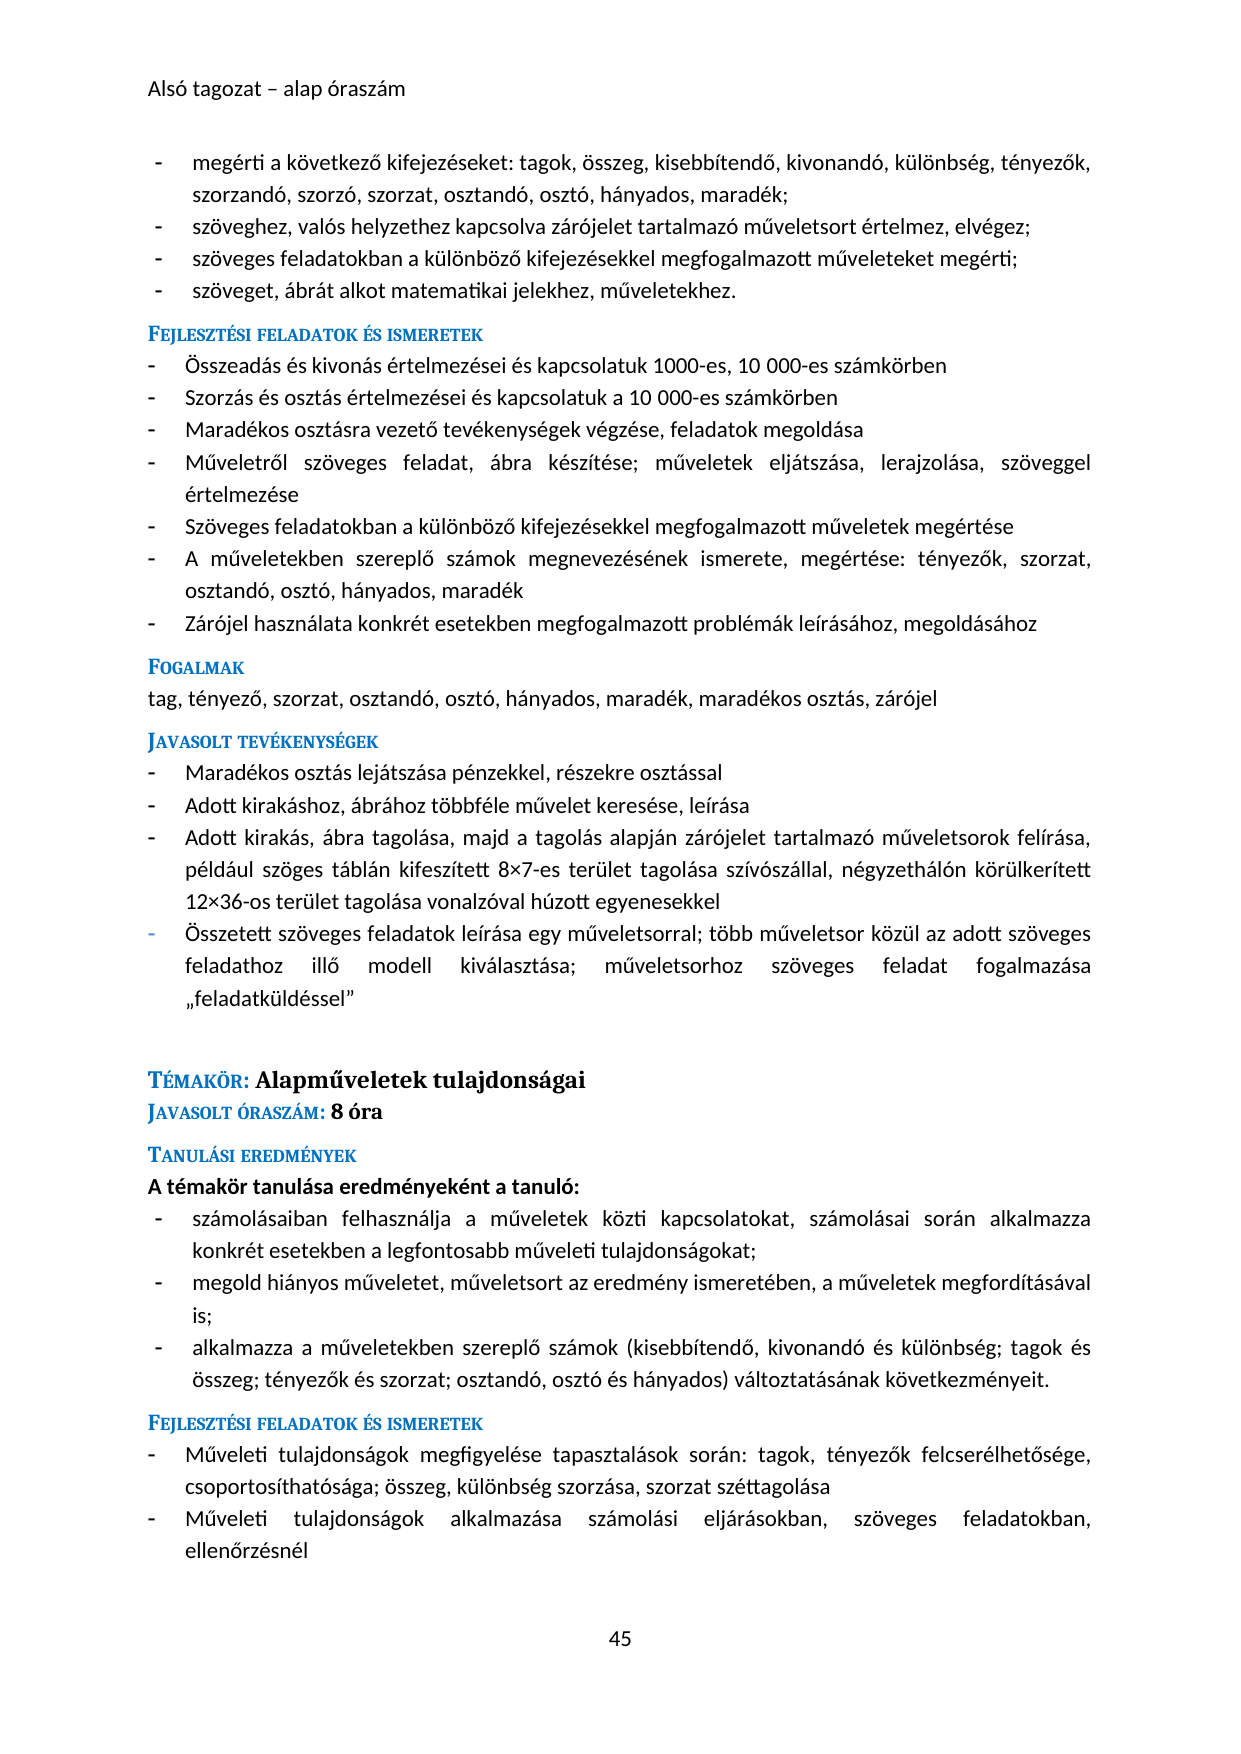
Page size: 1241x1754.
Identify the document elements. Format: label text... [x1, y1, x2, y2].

list Adott kirakás, ábra tagolása, majd a tagolás alapján zárójelet tartalmazó műveletsorok felírása, például szöges táblán kifeszített 8×7-es terület tagolása szívószállal, négyzethálón körülkerített 12×36-os terület tagolása vonalzóval húzott egyenesekkel [148, 823, 1093, 915]
list Összetett szöveges feladatok leírása egy műveletsorral; több műveletsor közül az adott szöveges feladathoz illő modell kiválasztása; műveletsorhoz szöveges feladat fogalmazása „feladatküldéssel” [148, 919, 1093, 1012]
list szöveget, ábrát alkot matematikai jelekhez, műveletekhez. [154, 276, 1093, 304]
subtitle Javasolt tevékenységek [148, 728, 1093, 755]
list Összeadás és kivonás értelmezései és kapcsolatuk 1000-es, 10 000-es számkörben [148, 351, 1093, 379]
subtitle Fejlesztési feladatok és ismeretek [148, 321, 1093, 347]
list Adott kirakáshoz, ábrához többféle művelet keresése, leírása [148, 791, 1093, 819]
subtitle Tanulási eredmények [148, 1142, 1093, 1168]
list szöveges feladatokban a különböző kifejezésekkel megfogalmazott műveleteket megérti; [154, 244, 1093, 272]
list megold hiányos műveletet, műveletsort az eredmény ismeretében, a műveletek megfordításával is; [154, 1268, 1093, 1329]
subtitle Fogalmak [148, 653, 1093, 680]
list Zárójel használata konkrét esetekben megfogalmazott problémák leírásához, megoldásához [148, 609, 1093, 637]
list Műveleti tulajdonságok alkalmazása számolási eljárásokban, szöveges feladatokban, ellenőrzésnél [148, 1504, 1093, 1564]
list megérti a következő kifejezéseket: tagok, összeg, kisebbítendő, kivonandó, különbség, tényezők, szorzandó, szorzó, szorzat, osztandó, osztó, hányados, maradék; [154, 148, 1093, 208]
list alkalmazza a műveletekben szereplő számok (kisebbítendő, kivonandó és különbség; tagok és összeg; tényezők és szorzat; osztandó, osztó és hányados) változtatásának következményeit. [154, 1333, 1093, 1393]
text Témakör: Alapműveletek tulajdonságai [148, 1066, 1093, 1095]
list számolásaiban felhasználja a műveletek közti kapcsolatokat, számolásai során alkalmazza konkrét esetekben a legfontosabb műveleti tulajdonságokat; [154, 1204, 1093, 1264]
text tag, tényező, szorzat, osztandó, osztó, hányados, maradék, maradékos osztás, zárójel [148, 684, 1093, 712]
list Maradékos osztásra vezető tevékenységek végzése, feladatok megoldása [148, 416, 1093, 444]
list Műveletről szöveges feladat, ábra készítése; műveletek eljátszása, lerajzolása, szöveggel értelmezése [148, 448, 1093, 508]
list Szöveges feladatokban a különböző kifejezésekkel megfogalmazott műveletek megértése [148, 512, 1093, 540]
list Műveleti tulajdonságok megfigyelése tapasztalások során: tagok, tényezők felcserélhetősége, csoportosíthatósága; összeg, különbség szorzása, szorzat széttagolása [148, 1440, 1093, 1500]
list szöveghez, valós helyzethez kapcsolva zárójelet tartalmazó műveletsort értelmez, elvégez; [154, 212, 1093, 240]
text Javasolt óraszám: 8 óra [148, 1099, 1093, 1125]
subtitle Fejlesztési feladatok és ismeretek [148, 1410, 1093, 1436]
list Szorzás és osztás értelmezései és kapcsolatuk a 10 000-es számkörben [148, 383, 1093, 411]
list A műveletekben szereplő számok megnevezésének ismerete, megértése: tényezők, szorzat, osztandó, osztó, hányados, maradék [148, 544, 1093, 604]
text A témakör tanulása eredményeként a tanuló: [148, 1172, 1093, 1200]
list Maradékos osztás lejátszása pénzekkel, részekre osztással [148, 758, 1093, 787]
